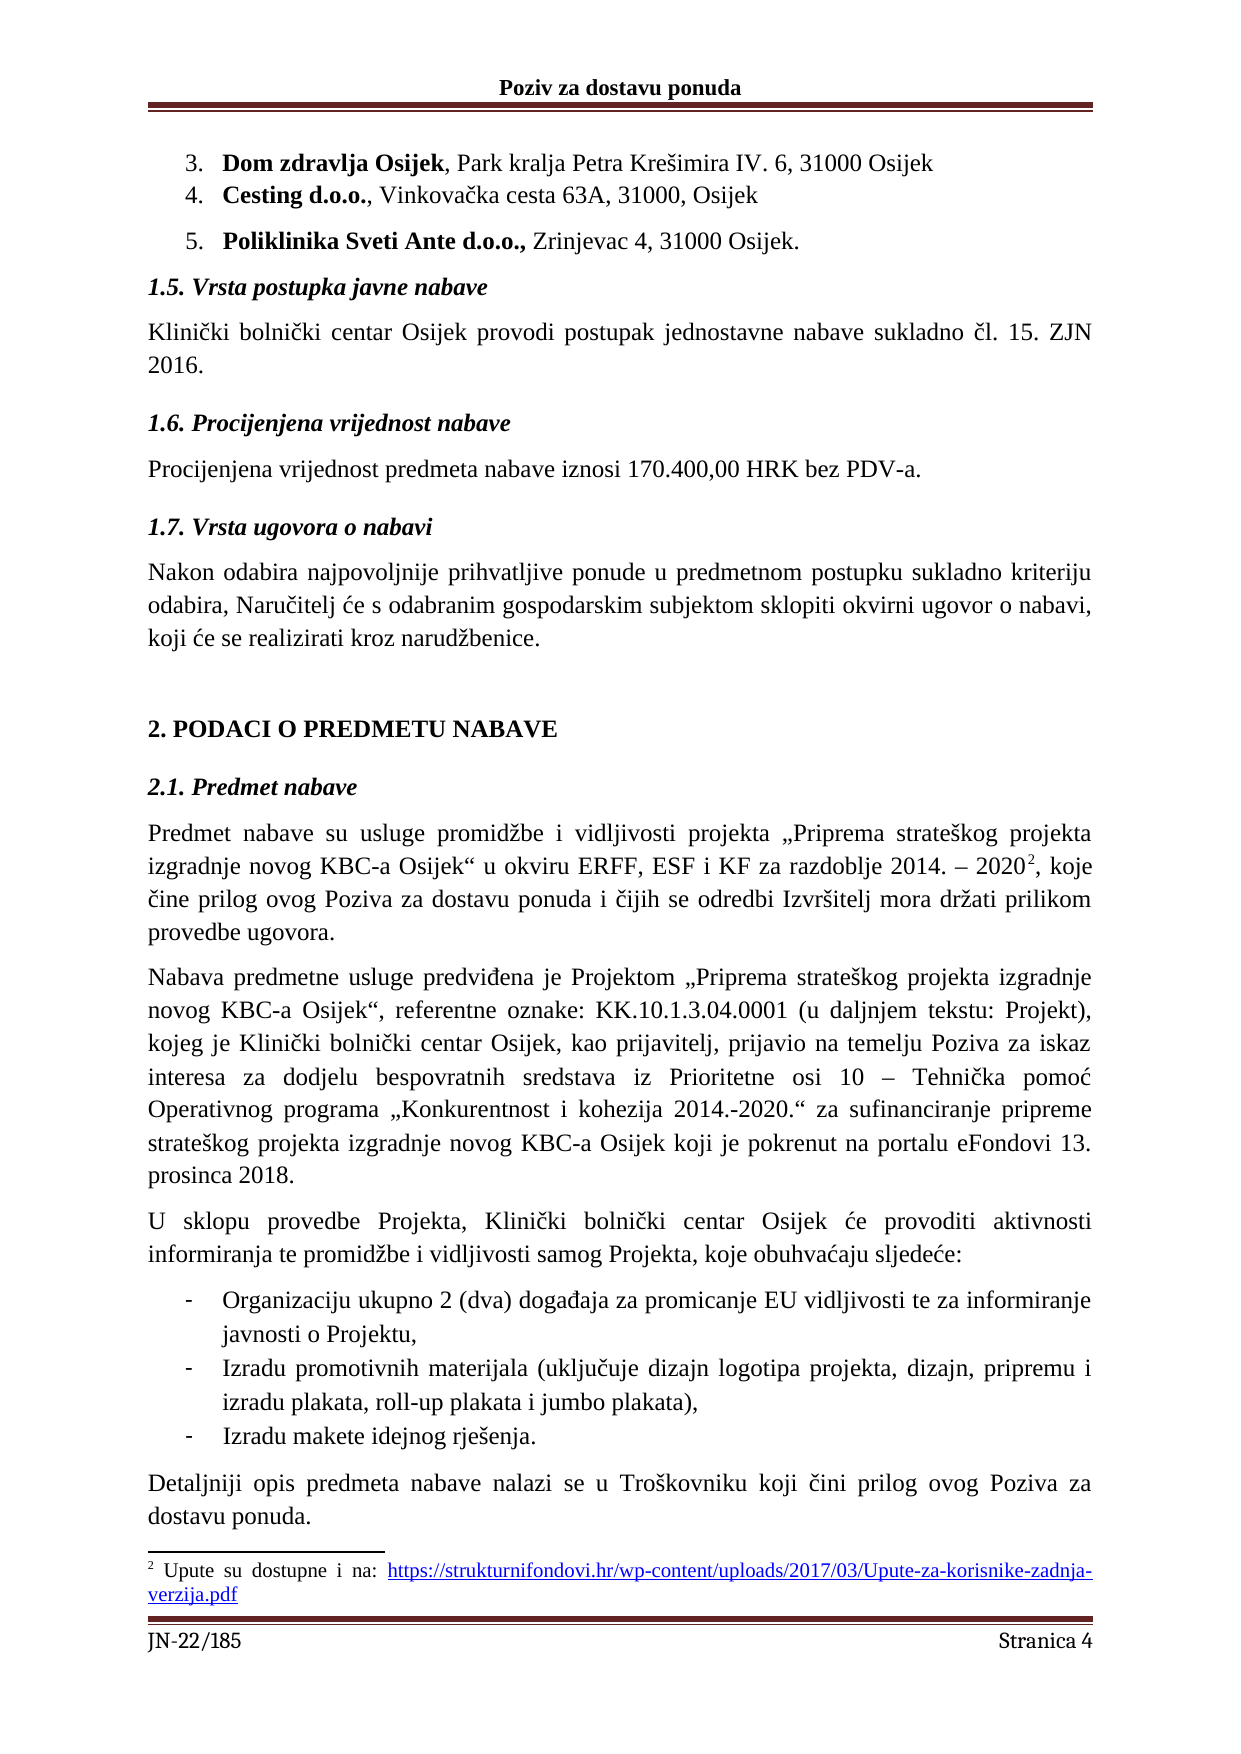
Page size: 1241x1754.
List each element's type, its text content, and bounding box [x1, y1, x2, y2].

list Organizaciju ukupno 2 (dva) događaja za promicanje EU vidljivosti te za informiranje javnosti o Projektu, [185, 1285, 1093, 1348]
text Nabava predmetne usluge predviđena je Projektom „Priprema strateškog projekta izgradnje novog KBC-a Osijek“, referentne oznake: KK.10.1.3.04.0001 (u daljnjem tekstu: Projekt), kojeg je Klinički bolnički centar Osijek, kao prijavitelj, prijavio na temelju Poziva za iskaz interesa za dodjelu bespovratnih sredstava iz Prioritetne osi 10 – Tehnička pomoć Operativnog programa „Konkurentnost i kohezija 2014.-2020.“ za sufinanciranje pripreme strateškog projekta izgradnje novog KBC-a Osijek koji je pokrenut na portalu eFondovi 13. prosinca 2018. [148, 962, 1093, 1189]
list Poliklinika Sveti Ante d.o.o., Zrinjevac 4, 31000 Osijek. [185, 226, 1093, 255]
subtitle 1.7. Vrsta ugovora o nabavi [148, 512, 1093, 541]
subtitle 2. PODACI O PREDMETU NABAVE [148, 714, 1093, 743]
subtitle 1.5. Vrsta postupka javne nabave [148, 272, 1093, 300]
list Cesting d.o.o., Vinkovačka cesta 63A, 31000, Osijek [185, 181, 1093, 209]
list Izradu promotivnih materijala (uključuje dizajn logotipa projekta, dizajn, pripremu i izradu plakata, roll-up plakata i jumbo plakata), [185, 1352, 1093, 1416]
text U sklopu provedbe Projekta, Klinički bolnički centar Osijek će provoditi aktivnosti informiranja te promidžbe i vidljivosti samog Projekta, koje obuhvaćaju sljedeće: [148, 1206, 1093, 1268]
subtitle 1.6. Procijenjena vrijednost nabave [148, 408, 1093, 437]
text Detaljniji opis predmeta nabave nalazi se u Troškovniku koji čini prilog ovog Poziva za dostavu ponuda. [148, 1468, 1093, 1529]
text Klinički bolnički centar Osijek provodi postupak jednostavne nabave sukladno čl. 15. ZJN 2016. [148, 317, 1093, 379]
text Procijenjena vrijednost predmeta nabave iznosi 170.400,00 HRK bez PDV-a. [148, 454, 1093, 482]
subtitle 2.1. Predmet nabave [148, 772, 1093, 801]
list Dom zdravlja Osijek, Park kralja Petra Krešimira IV. 6, 31000 Osijek [185, 148, 1093, 176]
text Predmet nabave su usluge promidžbe i vidljivosti projekta „Priprema strateškog projekta izgradnje novog KBC-a Osijek“ u okviru ERFF, ESF i KF za razdoblje 2014. – 2020, koje čine prilog ovog Poziva za dostavu ponuda i čijih se odredbi Izvršitelj mora držati prilikom provedbe ugovora. [148, 818, 1093, 946]
list Izradu makete idejnog rješenja. [185, 1420, 1093, 1451]
text Nakon odabira najpovoljnije prihvatljive ponude u predmetnom postupku sukladno kriteriju odabira, Naručitelj će s odabranim gospodarskim subjektom sklopiti okvirni ugovor o nabavi, koji će se realizirati kroz narudžbenice. [148, 557, 1093, 652]
